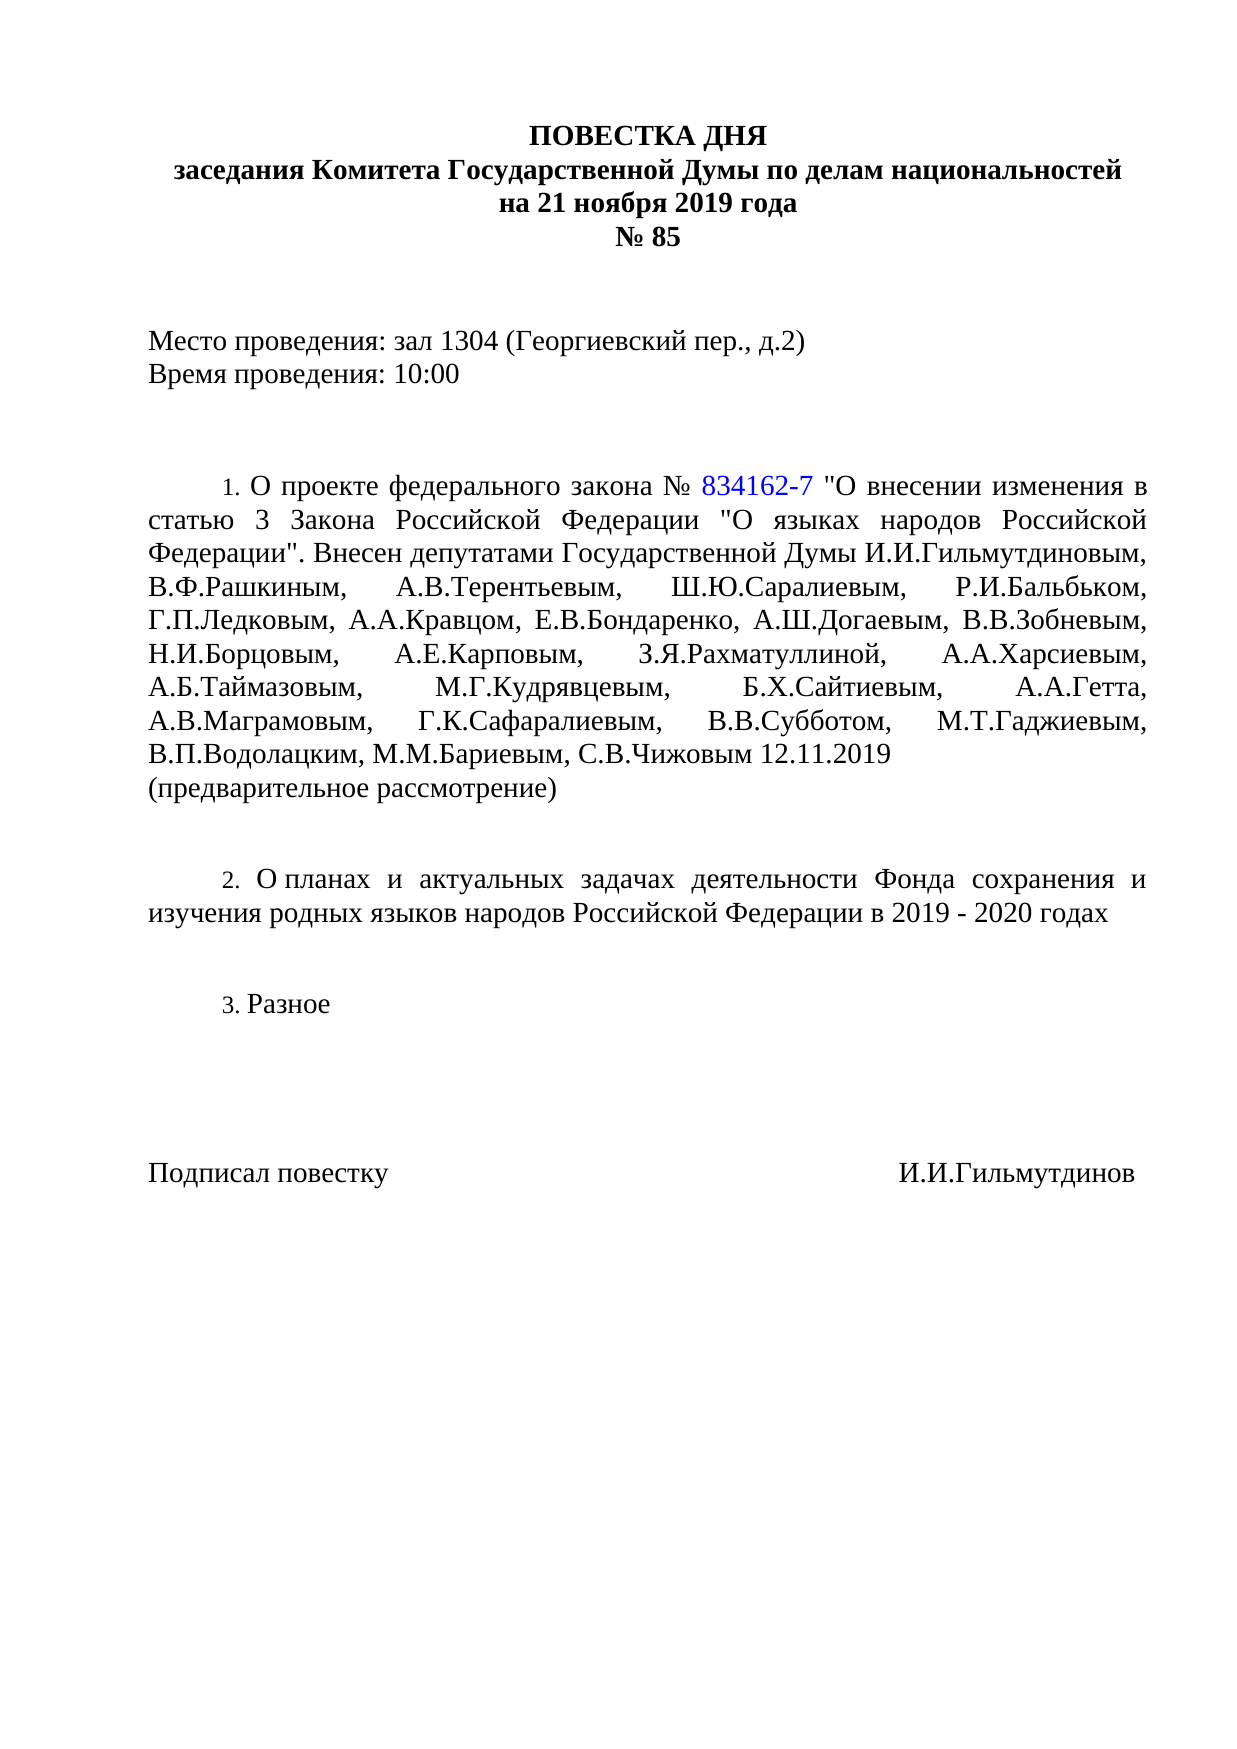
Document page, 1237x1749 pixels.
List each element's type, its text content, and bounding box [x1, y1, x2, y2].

text (предварительное рассмотрение) [148, 770, 1148, 804]
text ПОВЕСТКА ДНЯ заседания Комитета Государственной Думы по делам национальностей на 21 ноября 2019 года № 85 [148, 118, 1148, 252]
text 2. О планах и актуальных задачах деятельности Фонда сохранения и изучения родных языков народов Российской Федерации в 2019 - 2020 годах [148, 861, 1148, 928]
table_header И.И.Гильмутдинов [720, 1155, 1136, 1259]
text 3. Разное [148, 986, 1148, 1019]
text Место проведения: зал 1304 (Георгиевский пер., д.2) Время проведения: 10:00 [148, 323, 1148, 390]
table_header Подписал повестку [147, 1155, 720, 1259]
text 1. О проекте федерального закона № 834162-7 "О внесении изменения в статью 3 Закона Российской Федерации "О языках народов Российской Федерации". Внесен депутатами Государственной Думы И.И.Гильмутдиновым, В.Ф.Рашкиным, А.В.Терентьевым, Ш.Ю.Саралиевым, Р.И.Бальбьком, Г.П.Ледковым, А.А.Кравцом, Е.В.Бондаренко, А.Ш.Догаевым, В.В.Зобневым, Н.И.Борцовым, А.Е.Карповым, З.Я.Рахматуллиной, А.А.Харсиевым, А.Б.Таймазовым, М.Г.Кудрявцевым, Б.Х.Сайтиевым, А.А.Гетта, А.В.Маграмовым, Г.К.Сафаралиевым, В.В.Субботом, М.Т.Гаджиевым, В.П.Водолацким, М.М.Бариевым, С.В.Чижовым 12.11.2019 [148, 468, 1148, 770]
